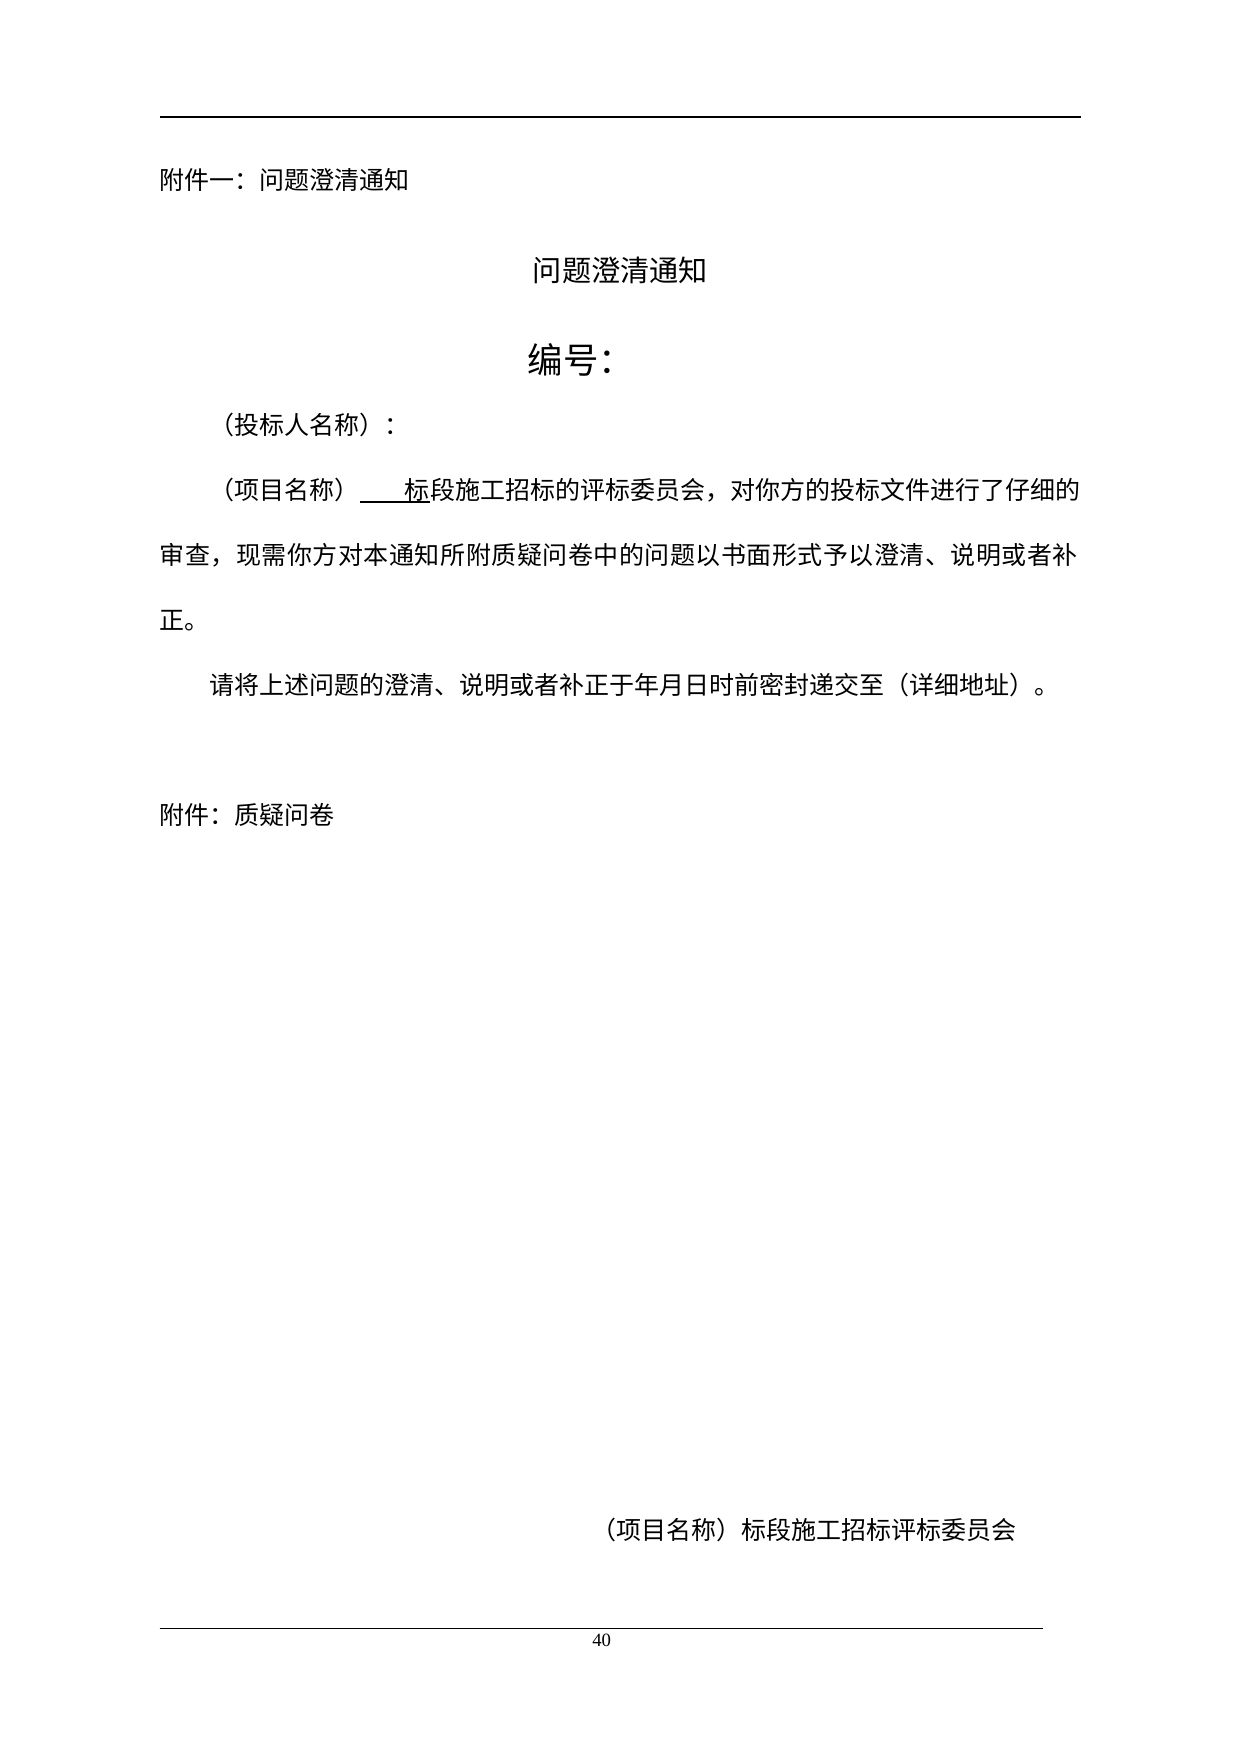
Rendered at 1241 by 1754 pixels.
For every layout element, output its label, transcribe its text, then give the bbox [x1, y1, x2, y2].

text 附件一：问题澄清通知 [159, 146, 1081, 211]
text （投标人名称）： [159, 391, 1081, 456]
text 附件：质疑问卷 [159, 781, 1081, 846]
text 编号： [159, 326, 1081, 391]
text （项目名称）标段施工招标评标委员会 [159, 1496, 1081, 1561]
text 问题澄清通知 [159, 236, 1081, 301]
text （项目名称） 标段施工招标的评标委员会，对你方的投标文件进行了仔细的审查，现需你方对本通知所附质疑问卷中的问题以书面形式予以澄清、说明或者补正。 [159, 456, 1081, 651]
text 请将上述问题的澄清、说明或者补正于年月日时前密封递交至（详细地址）。 [159, 651, 1081, 716]
